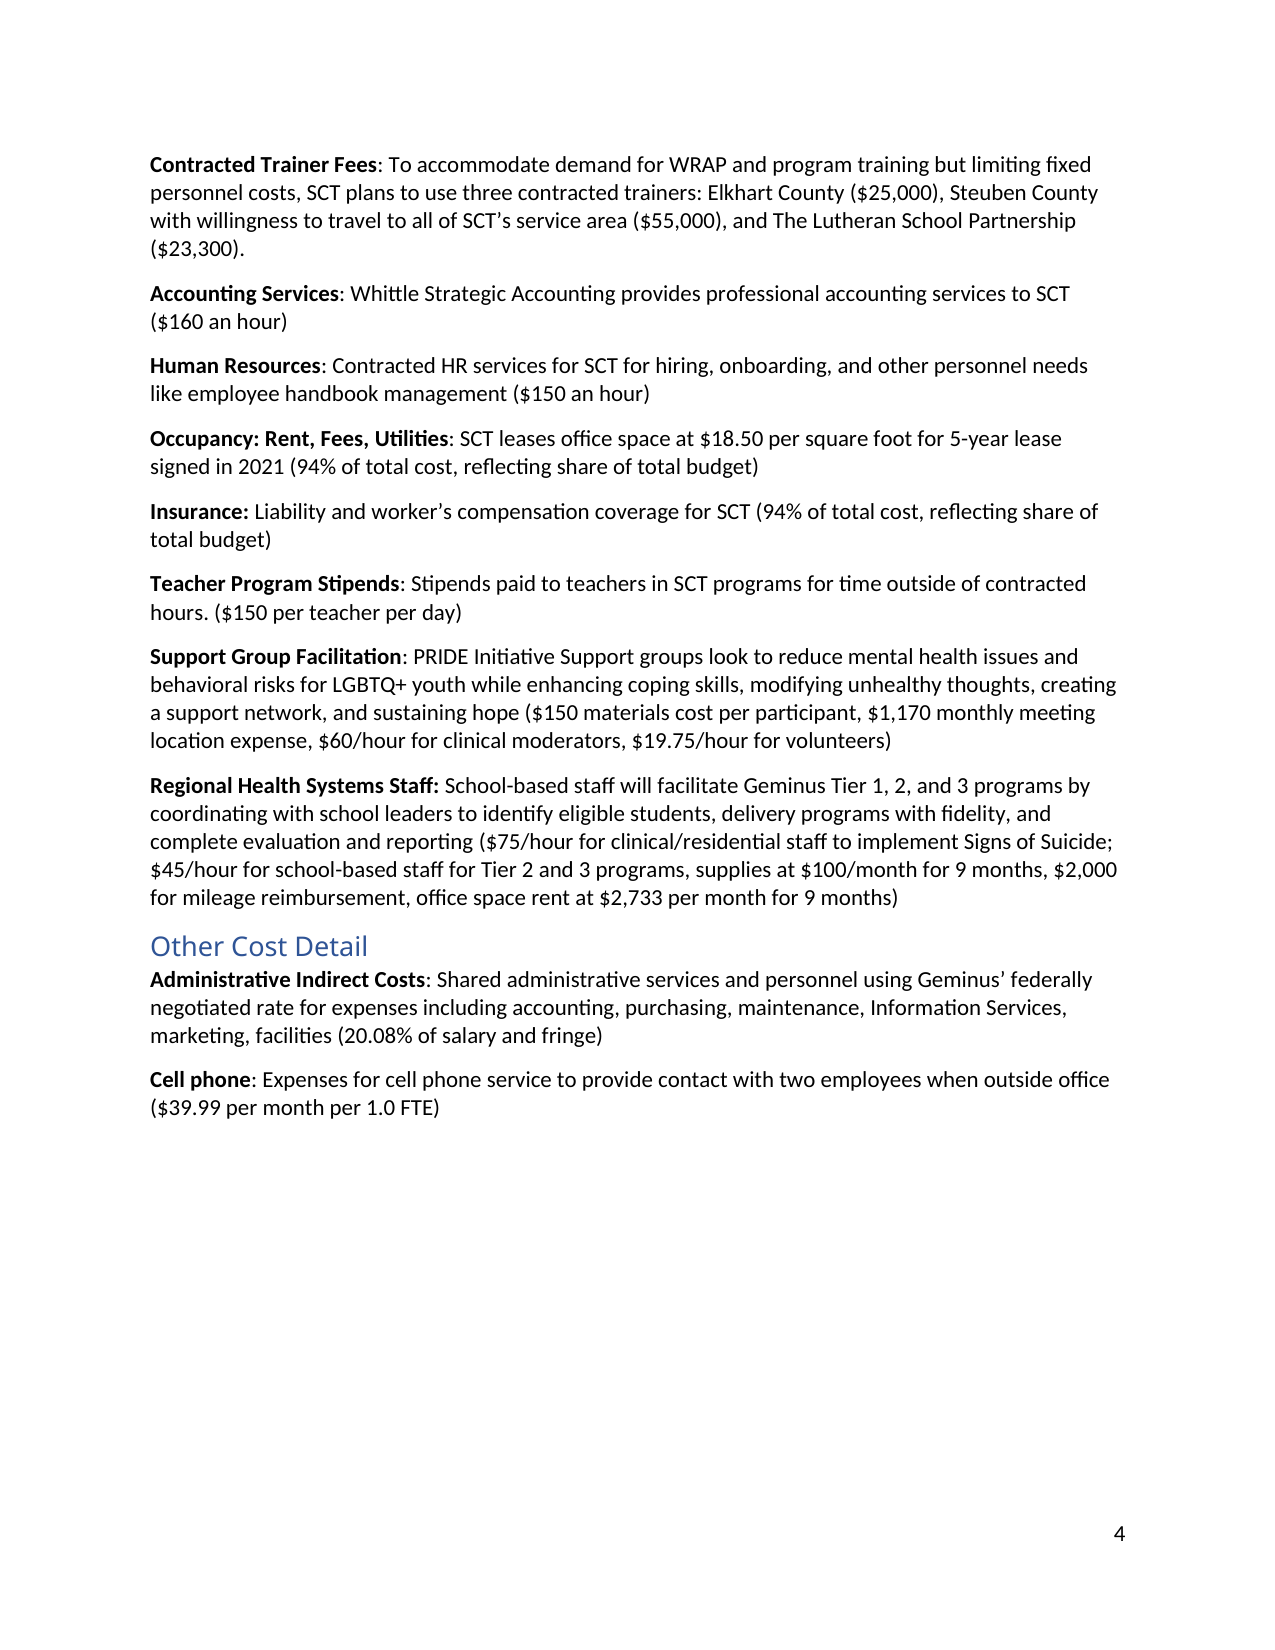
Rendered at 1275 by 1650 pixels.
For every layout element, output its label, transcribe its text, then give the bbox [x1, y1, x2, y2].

text Teacher Program Stipends: Stipends paid to teachers in SCT programs for time outside of contracted hours. ($150 per teacher per day) [150, 569, 1125, 626]
text Occupancy: Rent, Fees, Utilities: SCT leases office space at $18.50 per square foot for 5-year lease signed in 2021 (94% of total cost, reflecting share of total budget) [150, 424, 1125, 480]
text Accounting Services: Whittle Strategic Accounting provides professional accounting services to SCT ($160 an hour) [150, 279, 1125, 335]
text Contracted Trainer Fees: To accommodate demand for WRAP and program training but limiting fixed personnel costs, SCT plans to use three contracted trainers: Elkhart County ($25,000), Steuben County with willingness to travel to all of SCT’s service area ($55,000), and The Lutheran School Partnership ($23,300). [150, 150, 1125, 262]
subtitle Other Cost Detail [150, 928, 1125, 965]
text Support Group Facilitation: PRIDE Initiative Support groups look to reduce mental health issues and behavioral risks for LGBTQ+ youth while enhancing coping skills, modifying unhealthy thoughts, creating a support network, and sustaining hope ($150 materials cost per participant, $1,170 monthly meeting location expense, $60/hour for clinical moderators, $19.75/hour for volunteers) [150, 642, 1125, 754]
text Insurance: Liability and worker’s compensation coverage for SCT (94% of total cost, reflecting share of total budget) [150, 497, 1125, 553]
text Administrative Indirect Costs: Shared administrative services and personnel using Geminus’ federally negotiated rate for expenses including accounting, purchasing, maintenance, Information Services, marketing, facilities (20.08% of salary and fringe) [150, 965, 1125, 1049]
text Regional Health Systems Staff: School-based staff will facilitate Geminus Tier 1, 2, and 3 programs by coordinating with school leaders to identify eligible students, delivery programs with fidelity, and complete evaluation and reporting ($75/hour for clinical/residential staff to implement Signs of Suicide; $45/hour for school-based staff for Tier 2 and 3 programs, supplies at $100/month for 9 months, $2,000 for mileage reimbursement, office space rent at $2,733 per month for 9 months) [150, 771, 1125, 911]
text Human Resources: Contracted HR services for SCT for hiring, onboarding, and other personnel needs like employee handbook management ($150 an hour) [150, 351, 1125, 407]
text Cell phone: Expenses for cell phone service to provide contact with two employees when outside office ($39.99 per month per 1.0 FTE) [150, 1065, 1125, 1121]
